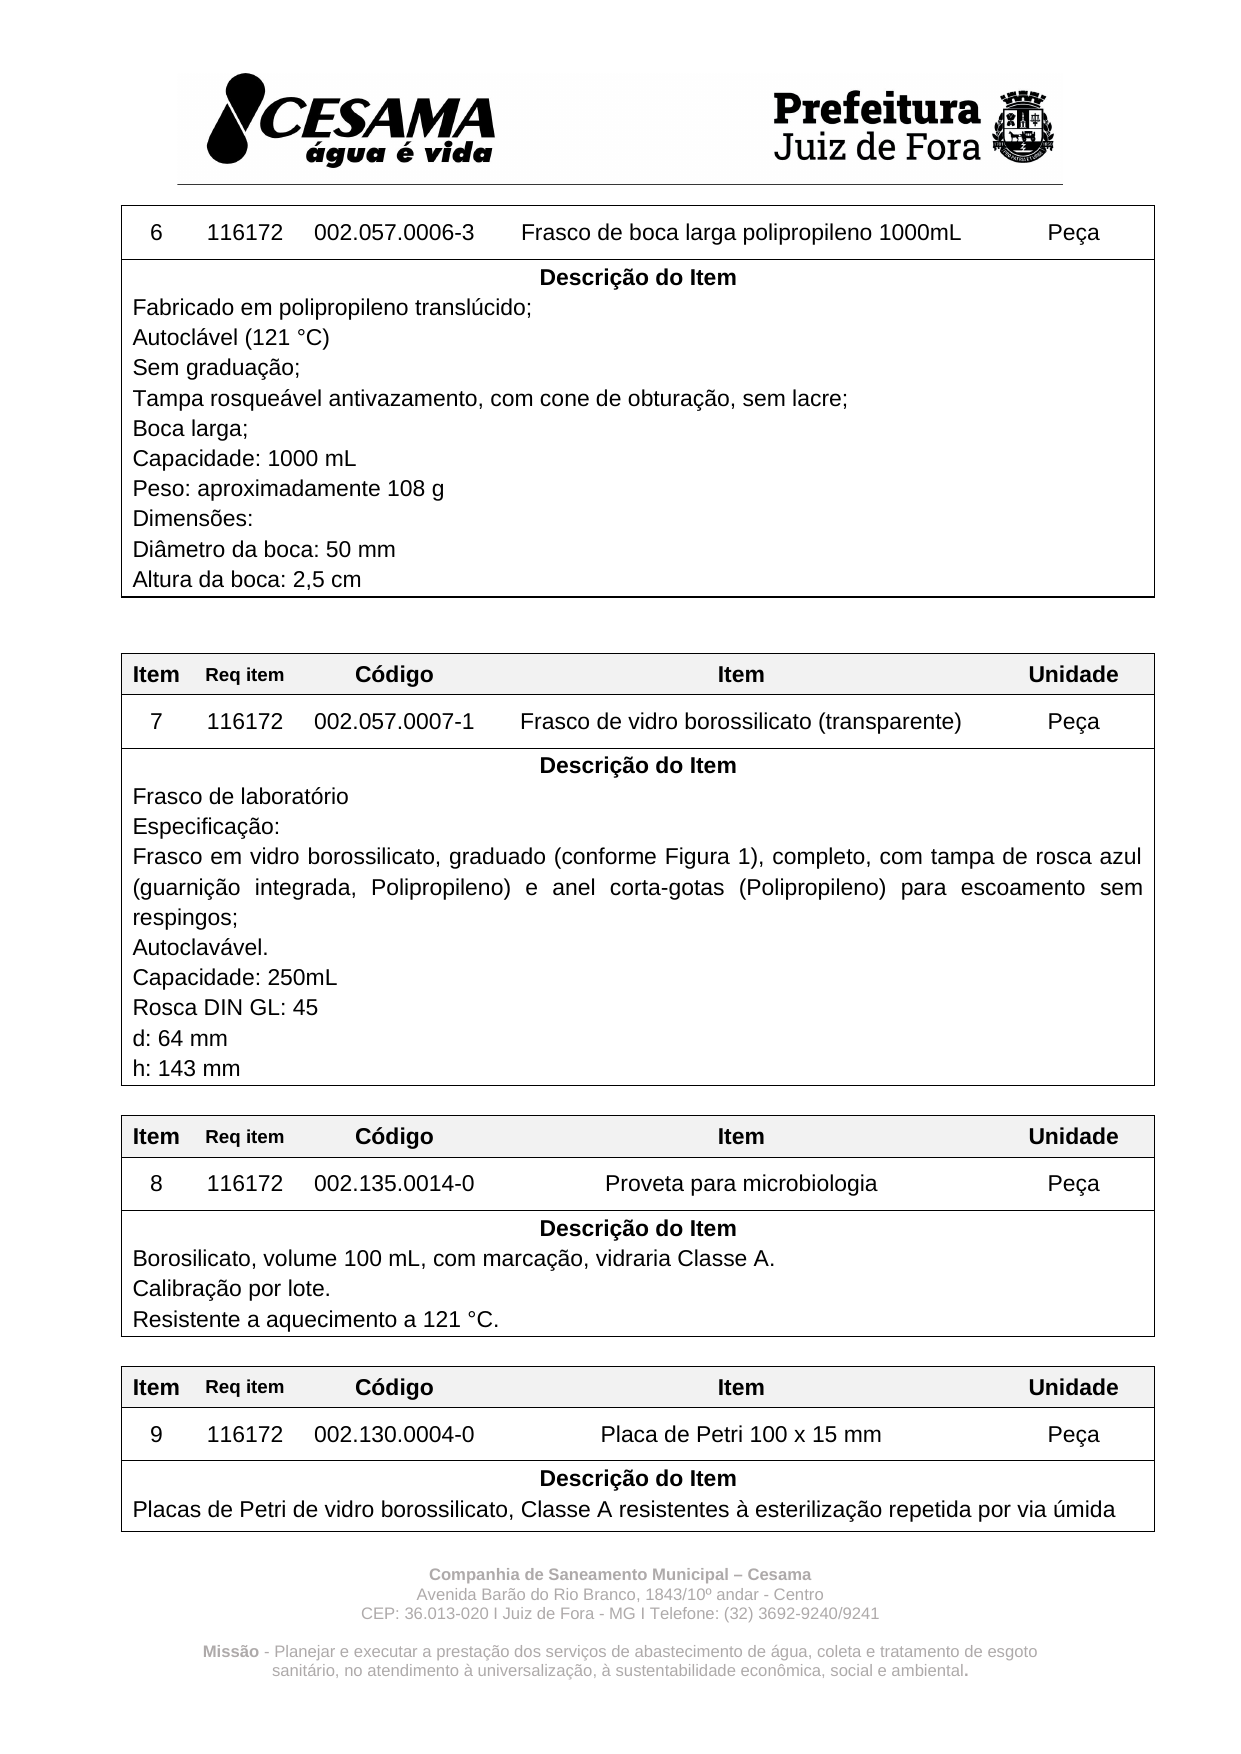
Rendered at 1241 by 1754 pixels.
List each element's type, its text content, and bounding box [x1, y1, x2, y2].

table_cell Fabricado em polipropileno translúcido; Autoclável (121 °C) Sem graduação; Tampa rosqueável antivazamento, com cone de obturação, sem lacre; Boca larga; Capacidade: 1000 mL Peso: aproximadamente 108 g Dimensões: Diâmetro da boca: 50 mm Altura da boca: 2,5 cm [122, 294, 1154, 596]
table_cell Peça [992, 1408, 1154, 1460]
table_cell Peça [992, 206, 1154, 258]
table_cell 116172 [191, 695, 298, 747]
table_header Unidade [992, 1116, 1154, 1157]
table_cell 002.130.0004-0 [298, 1408, 490, 1460]
table_cell Frasco de laboratório Especificação: Frasco em vidro borossilicato, graduado (conforme Figura 1), completo, com tampa de rosca azul (guarnição integrada, Polipropileno) e anel corta-gotas (Polipropileno) para escoamento sem respingos; Autoclavável. Capacidade: 250mL Rosca DIN GL: 45 d: 64 mm h: 143 mm [122, 783, 1154, 1085]
table_header Código [298, 1367, 490, 1407]
table_header Req item [191, 654, 298, 694]
table_cell Placa de Petri 100 x 15 mm [490, 1408, 992, 1460]
table_header Item [490, 654, 992, 694]
table_header Código [298, 1116, 490, 1157]
table_cell 002.057.0007-1 [298, 695, 490, 747]
table_header Unidade [992, 1367, 1154, 1407]
table_cell Descrição do Item [122, 749, 1154, 783]
table_header Item [490, 1367, 992, 1407]
table_header Req item [191, 1116, 298, 1157]
table_cell 116172 [191, 1158, 298, 1210]
table_header Req item [191, 1367, 298, 1407]
table_cell 002.057.0006-3 [298, 206, 490, 258]
table_cell Frasco de boca larga polipropileno 1000mL [490, 206, 992, 258]
table_cell 116172 [191, 206, 298, 258]
table_cell Descrição do Item [122, 260, 1154, 294]
table_cell Proveta para microbiologia [490, 1158, 992, 1210]
table_cell 9 [122, 1408, 191, 1460]
table_cell Peça [992, 695, 1154, 747]
table_cell 116172 [191, 1408, 298, 1460]
table_cell 8 [122, 1158, 191, 1210]
table_cell Borosilicato, volume 100 mL, com marcação, vidraria Classe A. Calibração por lote. Resistente a aquecimento a 121 °C. [122, 1245, 1154, 1336]
table_header Unidade [992, 654, 1154, 694]
table_cell 7 [122, 695, 191, 747]
table_header Item [122, 654, 191, 694]
table_header Item [122, 1367, 191, 1407]
table_cell Descrição do Item [122, 1461, 1154, 1496]
table_cell Descrição do Item [122, 1211, 1154, 1245]
table_cell 6 [122, 206, 191, 258]
table_header Item [490, 1116, 992, 1157]
table_cell Peça [992, 1158, 1154, 1210]
table_cell Frasco de vidro borossilicato (transparente) [490, 695, 992, 747]
table_header Item [122, 1116, 191, 1157]
table_cell 002.135.0014-0 [298, 1158, 490, 1210]
table_header Código [298, 654, 490, 694]
picture [177, 73, 1063, 185]
